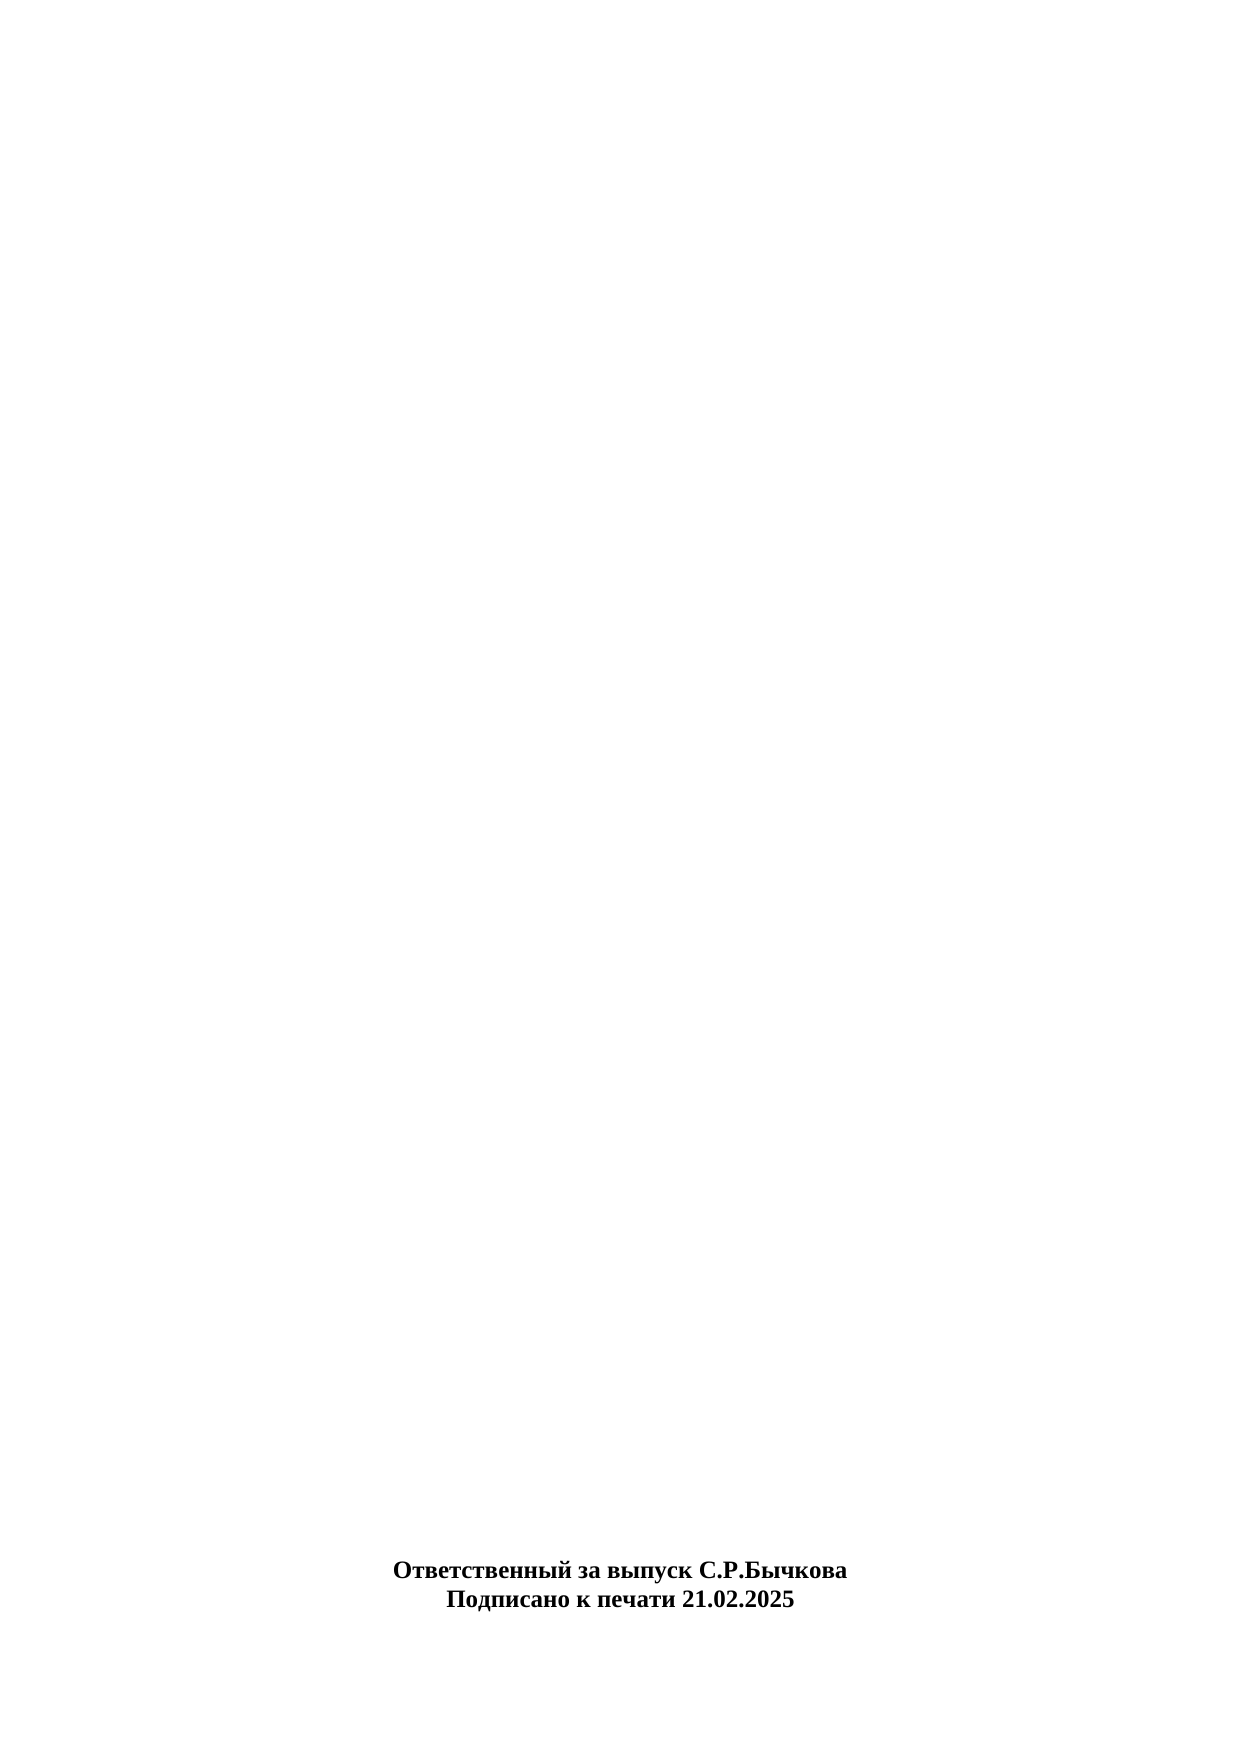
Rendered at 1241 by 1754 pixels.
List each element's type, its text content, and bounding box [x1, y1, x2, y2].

text Ответственный за выпуск С.Р.Бычкова [148, 1556, 1092, 1584]
text Подписано к печати 21.02.2025 [148, 1584, 1092, 1613]
